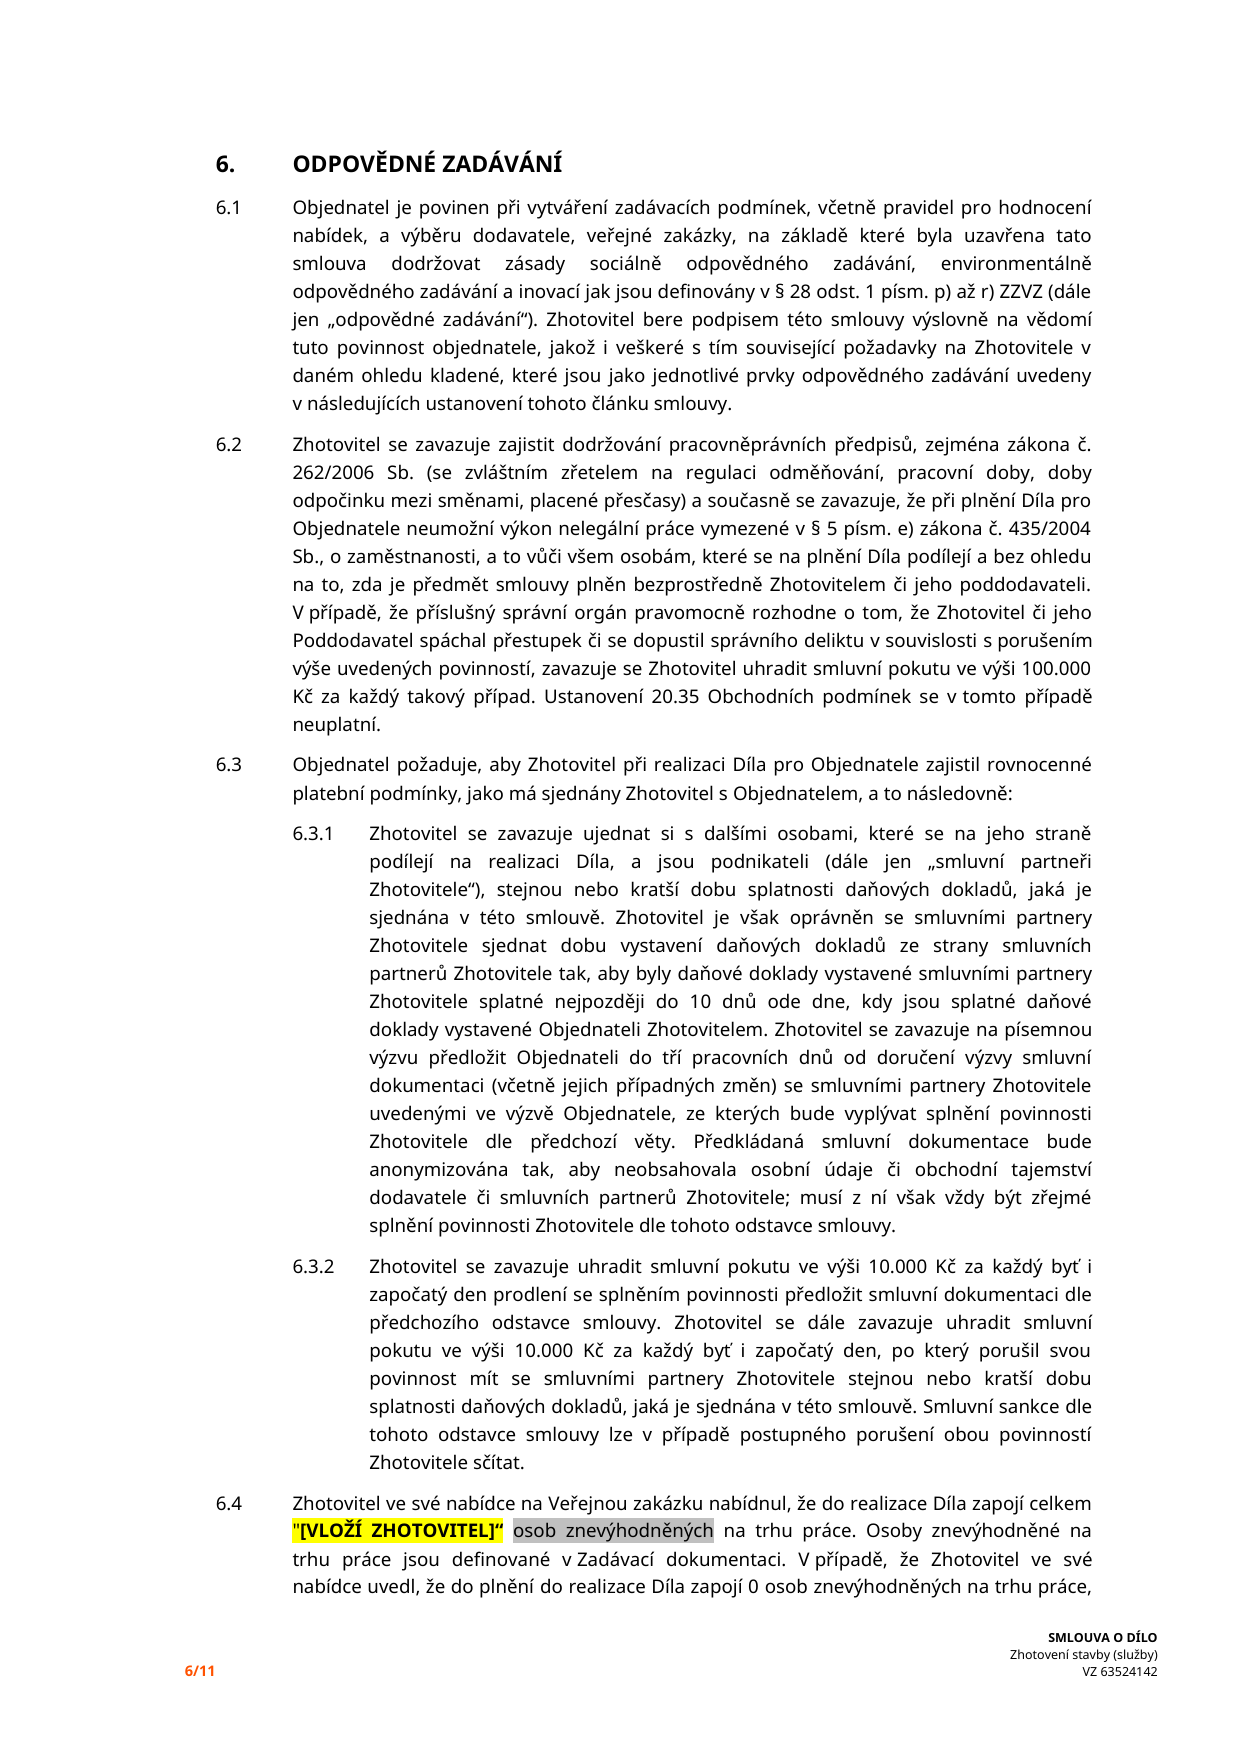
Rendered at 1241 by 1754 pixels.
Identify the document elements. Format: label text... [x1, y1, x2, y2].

text ODPOVĚDNÉ ZADÁVÁNÍ [216, 147, 1093, 179]
text Zhotovitel se zavazuje zajistit dodržování pracovněprávních předpisů, zejména zákona č. 262/2006 Sb. (se zvláštním zřetelem na regulaci odměňování, pracovní doby, doby odpočinku mezi směnami, placené přesčasy) a současně se zavazuje, že při plnění Díla pro Objednatele neumožní výkon nelegální práce vymezené v § 5 písm. e) zákona č. 435/2004 Sb., o zaměstnanosti, a to vůči všem osobám, které se na plnění Díla podílejí a bez ohledu na to, zda je předmět smlouvy plněn bezprostředně Zhotovitelem či jeho poddodavateli. V případě, že příslušný správní orgán pravomocně rozhodne o tom, že Zhotovitel či jeho Poddodavatel spáchal přestupek či se dopustil správního deliktu v souvislosti s porušením výše uvedených povinností, zavazuje se Zhotovitel uhradit smluvní pokutu ve výši 100.000 Kč za každý takový případ. Ustanovení 20.35 Obchodních podmínek se v tomto případě neuplatní. [216, 431, 1093, 737]
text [216, 1490, 1093, 1599]
text Zhotovitel se zavazuje uhradit smluvní pokutu ve výši 10.000 Kč za každý byť i započatý den prodlení se splněním povinnosti předložit smluvní dokumentaci dle předchozího odstavce smlouvy. Zhotovitel se dále zavazuje uhradit smluvní pokutu ve výši 10.000 Kč za každý byť i započatý den, po který porušil svou povinnost mít se smluvními partnery Zhotovitele stejnou nebo kratší dobu splatnosti daňových dokladů, jaká je sjednána v této smlouvě. Smluvní sankce dle tohoto odstavce smlouvy lze v případě postupného porušení obou povinností Zhotovitele sčítat. [292, 1253, 1093, 1475]
text Zhotovitel se zavazuje ujednat si s dalšími osobami, které se na jeho straně podílejí na realizaci Díla, a jsou podnikateli (dále jen „smluvní partneři Zhotovitele“), stejnou nebo kratší dobu splatnosti daňových dokladů, jaká je sjednána v této smlouvě. Zhotovitel je však oprávněn se smluvními partnery Zhotovitele sjednat dobu vystavení daňových dokladů ze strany smluvních partnerů Zhotovitele tak, aby byly daňové doklady vystavené smluvními partnery Zhotovitele splatné nejpozději do 10 dnů ode dne, kdy jsou splatné daňové doklady vystavené Objednateli Zhotovitelem. Zhotovitel se zavazuje na písemnou výzvu předložit Objednateli do tří pracovních dnů od doručení výzvy smluvní dokumentaci (včetně jejich případných změn) se smluvními partnery Zhotovitele uvedenými ve výzvě Objednatele, ze kterých bude vyplývat splnění povinnosti Zhotovitele dle předchozí věty. Předkládaná smluvní dokumentace bude anonymizována tak, aby neobsahovala osobní údaje či obchodní tajemství dodavatele či smluvních partnerů Zhotovitele; musí z ní však vždy být zřejmé splnění povinnosti Zhotovitele dle tohoto odstavce smlouvy. [292, 820, 1093, 1238]
text Objednatel je povinen při vytváření zadávacích podmínek, včetně pravidel pro hodnocení nabídek, a výběru dodavatele, veřejné zakázky, na základě které byla uzavřena tato smlouva dodržovat zásady sociálně odpovědného zadávání, environmentálně odpovědného zadávání a inovací jak jsou definovány v § 28 odst. 1 písm. p) až r) ZZVZ (dále jen „odpovědné zadávání“). Zhotovitel bere podpisem této smlouvy výslovně na vědomí tuto povinnost objednatele, jakož i veškeré s tím související požadavky na Zhotovitele v daném ohledu kladené, které jsou jako jednotlivé prvky odpovědného zadávání uvedeny v následujících ustanovení tohoto článku smlouvy. [216, 194, 1093, 416]
text Objednatel požaduje, aby Zhotovitel při realizaci Díla pro Objednatele zajistil rovnocenné platební podmínky, jako má sjednány Zhotovitel s Objednatelem, a to následovně: [216, 752, 1093, 805]
